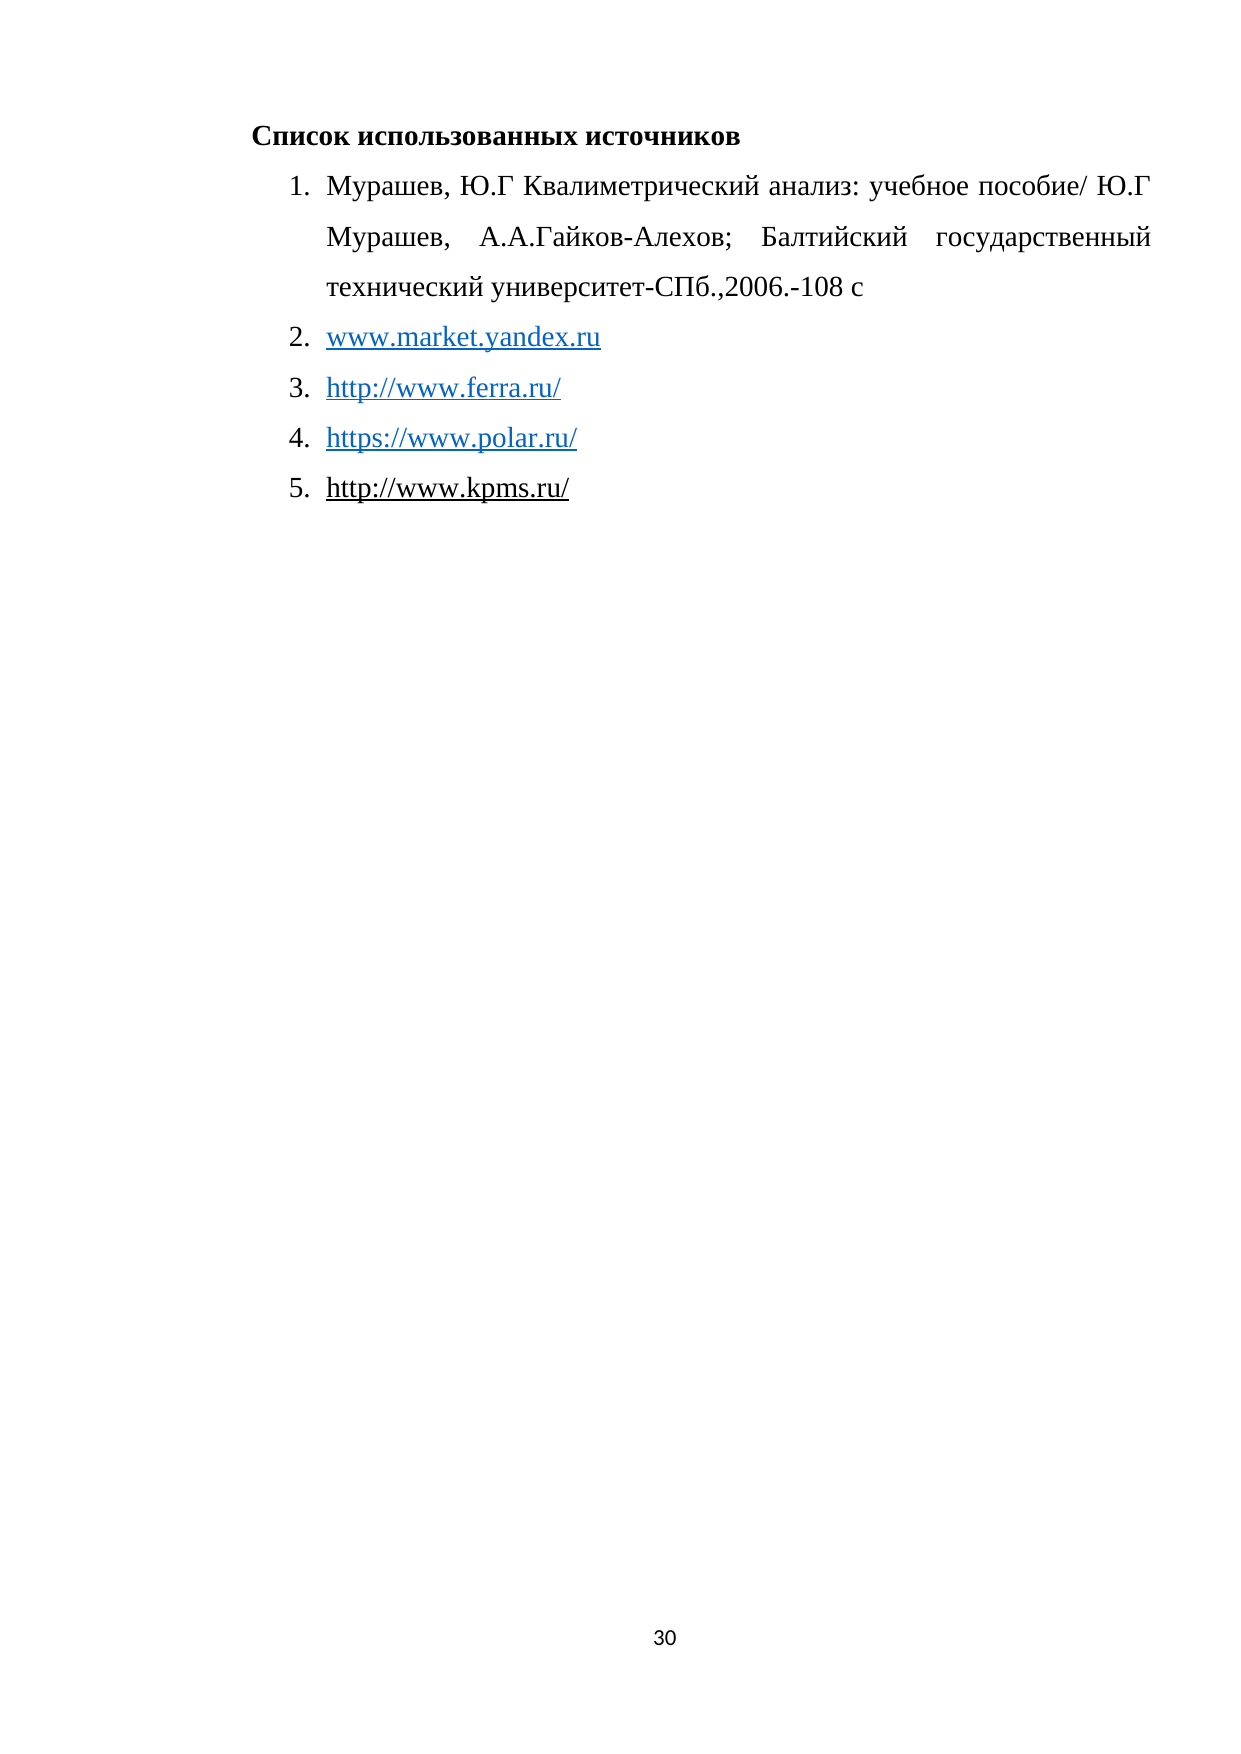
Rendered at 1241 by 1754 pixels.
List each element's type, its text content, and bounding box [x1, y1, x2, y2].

list http://www.ferra.ru/ [288, 370, 1152, 403]
text Список использованных источников [177, 118, 1152, 152]
list www.market.yandex.ru [288, 319, 1152, 353]
list https://www.polar.ru/ [288, 420, 1152, 453]
list http://www.kpms.ru/ [288, 470, 1152, 504]
list Мурашев, Ю.Г Квалиметрический анализ: учебное пособие/ Ю.Г Мурашев, А.А.Гайков-Алехов; Балтийский государственный технический университет-СПб.,2006.-108 с [288, 168, 1152, 303]
